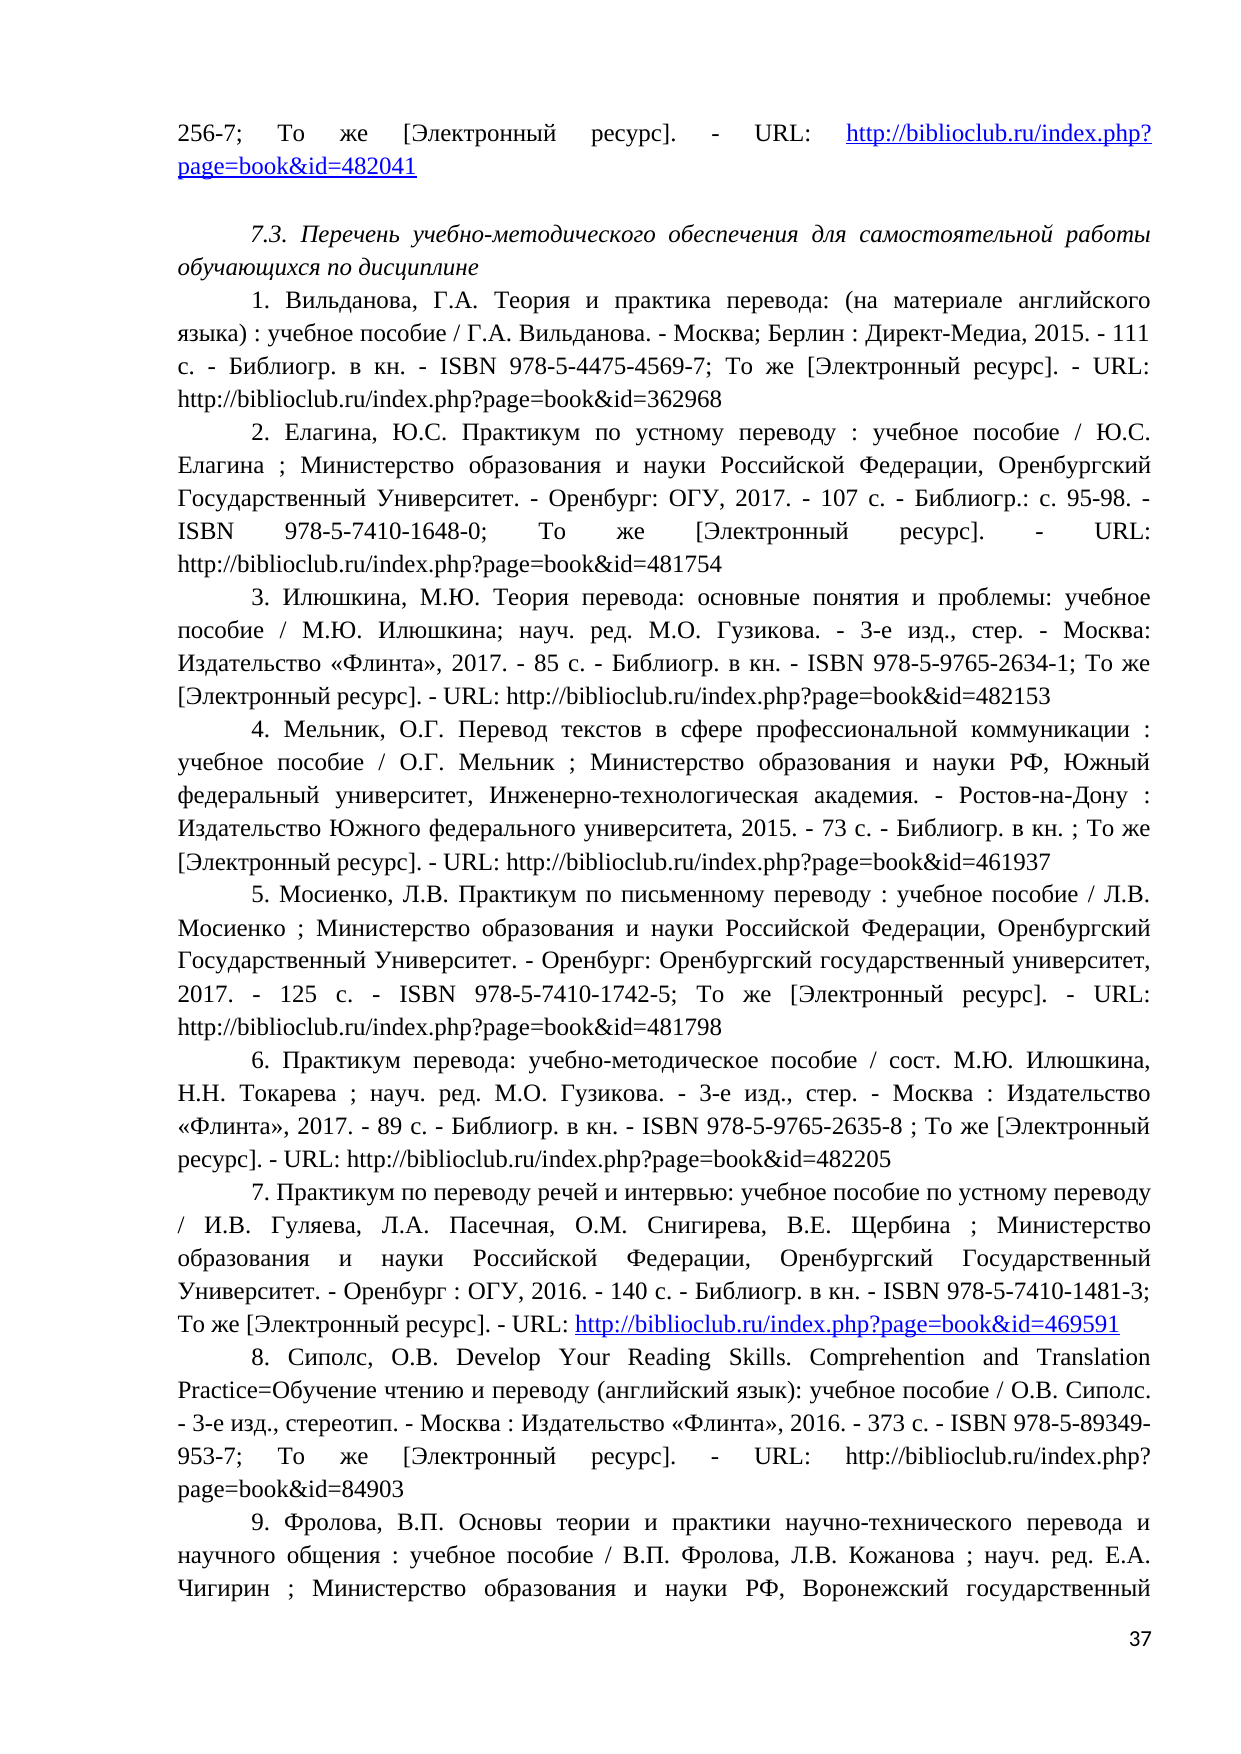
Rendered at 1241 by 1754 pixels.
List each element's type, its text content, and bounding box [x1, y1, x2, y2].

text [177, 1507, 1152, 1602]
text 2. Елагина, Ю.С. Практикум по устному переводу : учебное пособие / Ю.С. Елагина ; Министерство образования и науки Российской Федерации, Оренбургский Государственный Университет. - Оренбург: ОГУ, 2017. - 107 с. - Библиогр.: с. 95-98. - ISBN 978-5-7410-1648-0; То же [Электронный ресурс]. - URL: http://biblioclub.ru/index.php?page=book&id=481754 [177, 417, 1152, 578]
text 5. Мосиенко, Л.В. Практикум по письменному переводу : учебное пособие / Л.В. Мосиенко ; Министерство образования и науки Российской Федерации, Оренбургский Государственный Университет. - Оренбург: Оренбургский государственный университет, 2017. - 125 с. - ISBN 978-5-7410-1742-5; То же [Электронный ресурс]. - URL: http://biblioclub.ru/index.php?page=book&id=481798 [177, 879, 1152, 1040]
text 3. Илюшкина, М.Ю. Теория перевода: основные понятия и проблемы: учебное пособие / М.Ю. Илюшкина; науч. ред. М.О. Гузикова. - 3-е изд., стер. - Москва: Издательство «Флинта», 2017. - 85 с. - Библиогр. в кн. - ISBN 978-5-9765-2634-1; То же [Электронный ресурс]. - URL: http://biblioclub.ru/index.php?page=book&id=482153 [177, 582, 1152, 710]
text 4. Мельник, О.Г. Перевод текстов в сфере профессиональной коммуникации : учебное пособие / О.Г. Мельник ; Министерство образования и науки РФ, Южный федеральный университет, Инженерно-технологическая академия. - Ростов-на-Дону : Издательство Южного федерального университета, 2015. - 73 с. - Библиогр. в кн. ; То же [Электронный ресурс]. - URL: http://biblioclub.ru/index.php?page=book&id=461937 [177, 714, 1152, 875]
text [177, 118, 1152, 180]
text 8. Сиполс, О.В. Develop Your Reading Skills. Comprehention and Translation Practice=Обучение чтению и переводу (английский язык): учебное пособие / О.В. Сиполс. - 3-е изд., стереотип. - Москва : Издательство «Флинта», 2016. - 373 с. - ISBN 978-5-89349-953-7; То же [Электронный ресурс]. - URL: http://biblioclub.ru/index.php?page=book&id=84903 [177, 1342, 1152, 1503]
text 7. Практикум по переводу речей и интервью: учебное пособие по устному переводу / И.В. Гуляева, Л.А. Пасечная, О.М. Снигирева, В.Е. Щербина ; Министерство образования и науки Российской Федерации, Оренбургский Государственный Университет. - Оренбург : ОГУ, 2016. - 140 с. - Библиогр. в кн. - ISBN 978-5-7410-1481-3; То же [Электронный ресурс]. - URL: http://biblioclub.ru/index.php?page=book&id=469591 [177, 1177, 1152, 1338]
text 6. Практикум перевода: учебно-методическое пособие / сост. М.Ю. Илюшкина, Н.Н. Токарева ; науч. ред. М.О. Гузикова. - 3-е изд., стер. - Москва : Издательство «Флинта», 2017. - 89 с. - Библиогр. в кн. - ISBN 978-5-9765-2635-8 ; То же [Электронный ресурс]. - URL: http://biblioclub.ru/index.php?page=book&id=482205 [177, 1045, 1152, 1172]
text 1. Вильданова, Г.А. Теория и практика перевода: (на материале английского языка) : учебное пособие / Г.А. Вильданова. - Москва; Берлин : Директ-Медиа, 2015. - 111 с. - Библиогр. в кн. - ISBN 978-5-4475-4569-7; То же [Электронный ресурс]. - URL: http://biblioclub.ru/index.php?page=book&id=362968 [177, 285, 1152, 413]
text 7.3. Перечень учебно-методического обеспечения для самостоятельной работы обучающихся по дисциплине [177, 219, 1152, 281]
